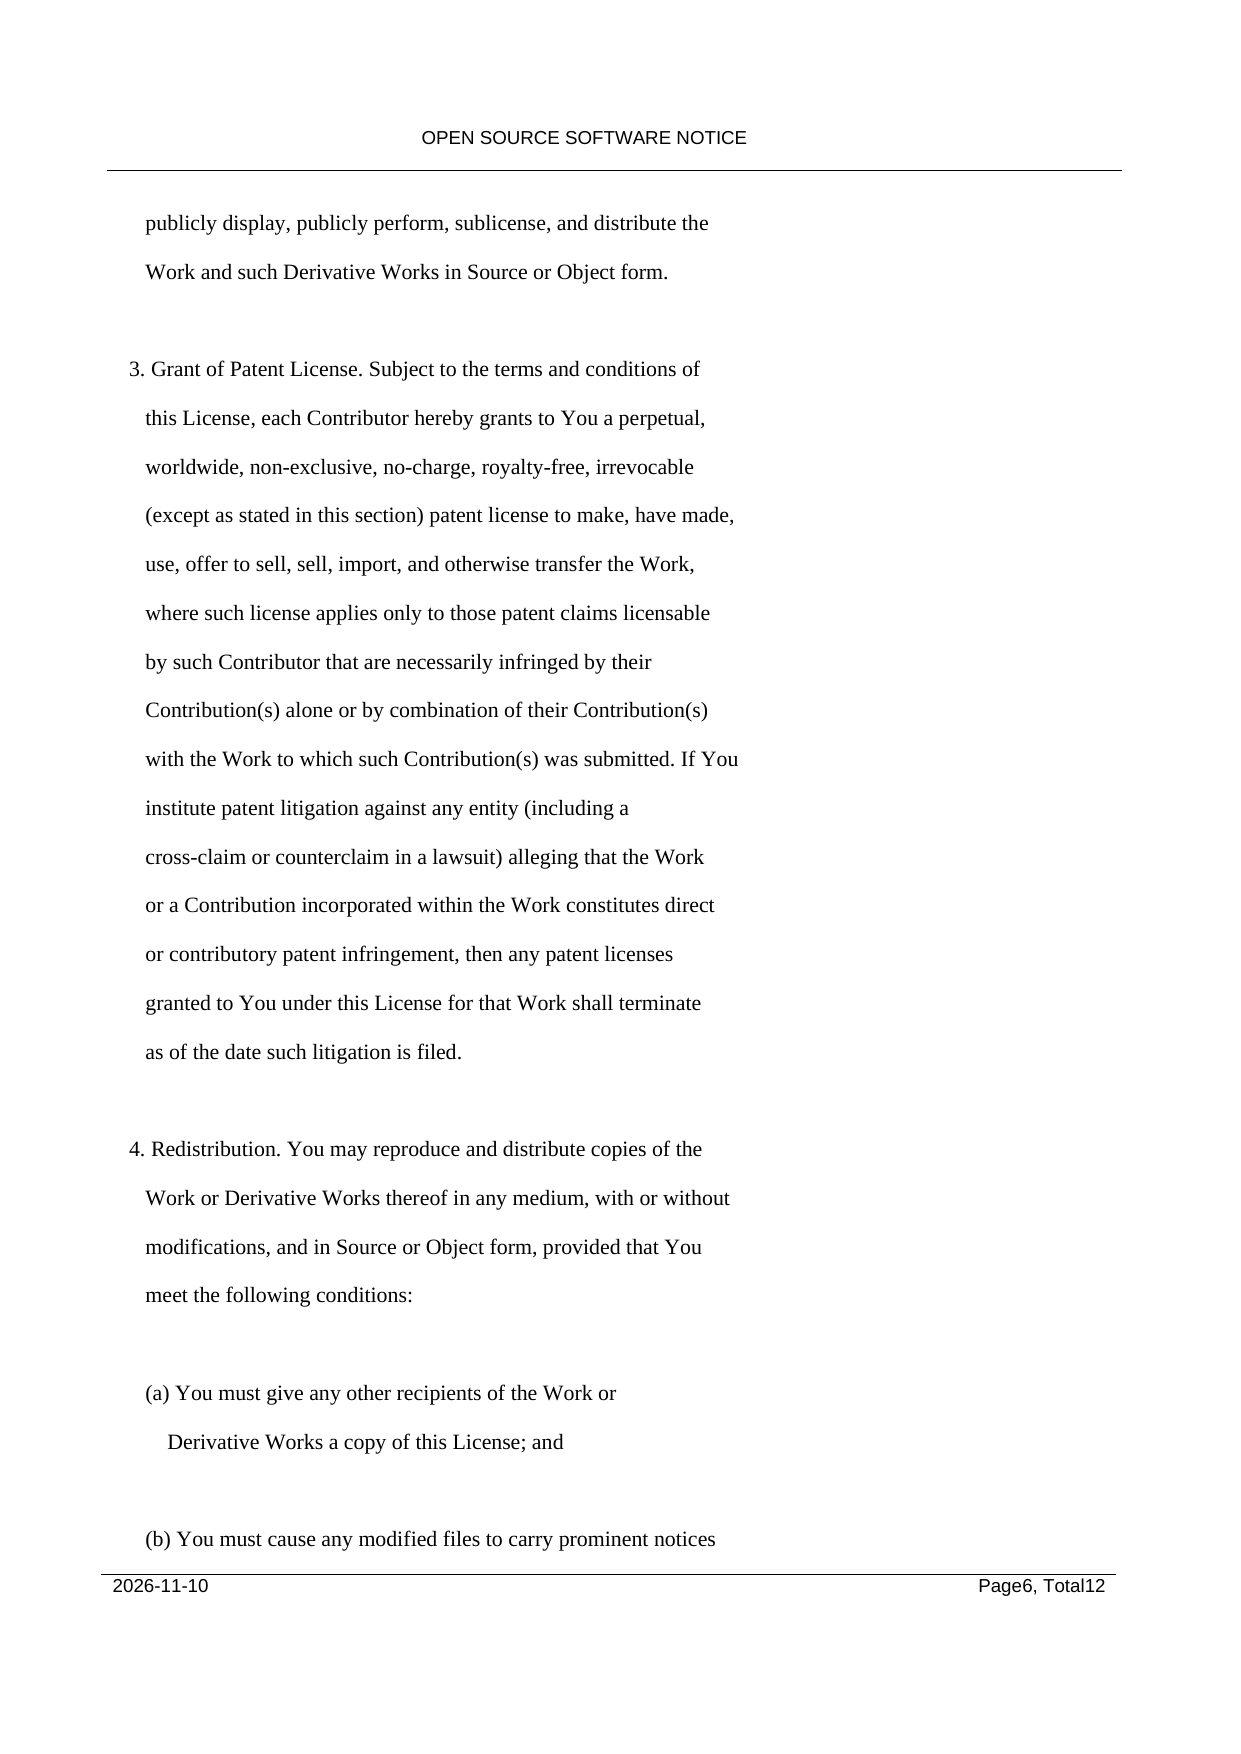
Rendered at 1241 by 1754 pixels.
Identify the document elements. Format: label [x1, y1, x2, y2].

text [112, 206, 1128, 1555]
